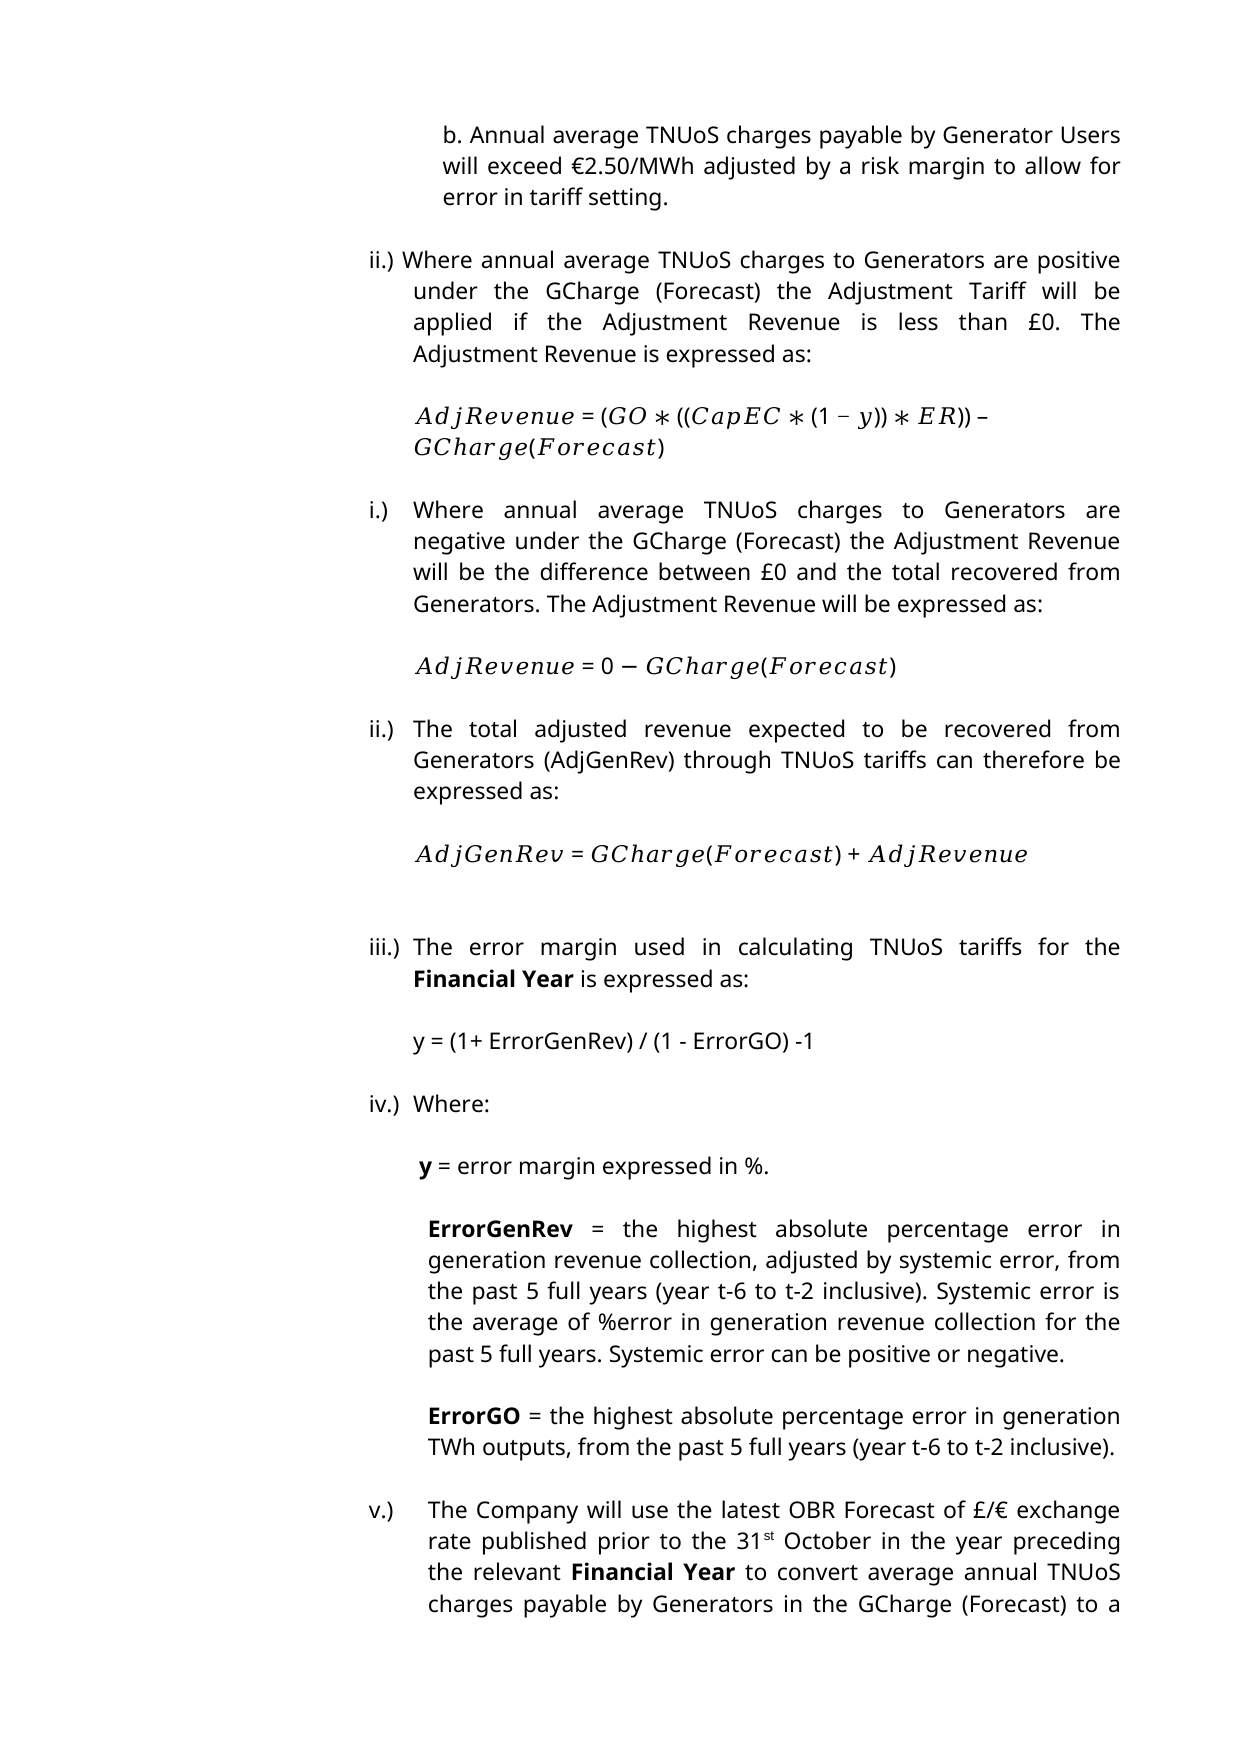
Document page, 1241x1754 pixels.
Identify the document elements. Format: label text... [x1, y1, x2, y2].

text b. Annual average TNUoS charges payable by Generator Users will exceed €2.50/MWh adjusted by a risk margin to allow for error in tariff setting. [442, 119, 1121, 212]
list The error margin used in calculating TNUoS tariffs for the Financial Year is expressed as: [369, 931, 1121, 994]
text y = (1+ ErrorGenRev) / (1 - ErrorGO) -1 [413, 1025, 1121, 1056]
text ErrorGO = the highest absolute percentage error in generation TWh outputs, from the past 5 full years (year t-6 to t-2 inclusive). [428, 1400, 1121, 1462]
text 𝐴𝑑𝑗𝑅𝑒𝑣𝑒𝑛𝑢𝑒 = (𝐺𝑂 ∗ ((𝐶𝑎𝑝𝐸𝐶 ∗ (1 − 𝑦)) ∗ 𝐸𝑅)) – [413, 400, 1121, 431]
text 𝐴𝑑𝑗𝐺𝑒𝑛𝑅𝑒𝑣 = 𝐺𝐶ℎ𝑎𝑟𝑔𝑒(𝐹𝑜𝑟𝑒𝑐𝑎𝑠𝑡) + 𝐴𝑑𝑗𝑅𝑒𝑣𝑒𝑛𝑢𝑒 [413, 837, 1121, 869]
list Where annual average TNUoS charges to Generators are negative under the GCharge (Forecast) the Adjustment Revenue will be the difference between £0 and the total recovered from Generators. The Adjustment Revenue will be expressed as: [369, 494, 1121, 619]
text ii.) Where annual average TNUoS charges to Generators are positive under the GCharge (Forecast) the Adjustment Tariff will be applied if the Adjustment Revenue is less than £0. The Adjustment Revenue is expressed as: [369, 244, 1121, 369]
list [369, 1494, 1121, 1619]
text 𝐺𝐶ℎ𝑎𝑟𝑔𝑒(𝐹𝑜𝑟𝑒𝑐𝑎𝑠𝑡) [413, 431, 1121, 462]
list Where: [369, 1087, 1121, 1119]
text y = error margin expressed in %. [383, 1150, 1121, 1181]
text 𝐴𝑑𝑗𝑅𝑒𝑣𝑒𝑛𝑢𝑒 = 0 − 𝐺𝐶ℎ𝑎𝑟𝑔𝑒(𝐹𝑜𝑟𝑒𝑐𝑎𝑠𝑡) [413, 650, 1121, 681]
list The total adjusted revenue expected to be recovered from Generators (AdjGenRev) through TNUoS tariffs can therefore be expressed as: [369, 712, 1121, 806]
text ErrorGenRev = the highest absolute percentage error in generation revenue collection, adjusted by systemic error, from the past 5 full years (year t-6 to t-2 inclusive). Systemic error is the average of %error in generation revenue collection for the past 5 full years. Systemic error can be positive or negative. [428, 1212, 1121, 1369]
